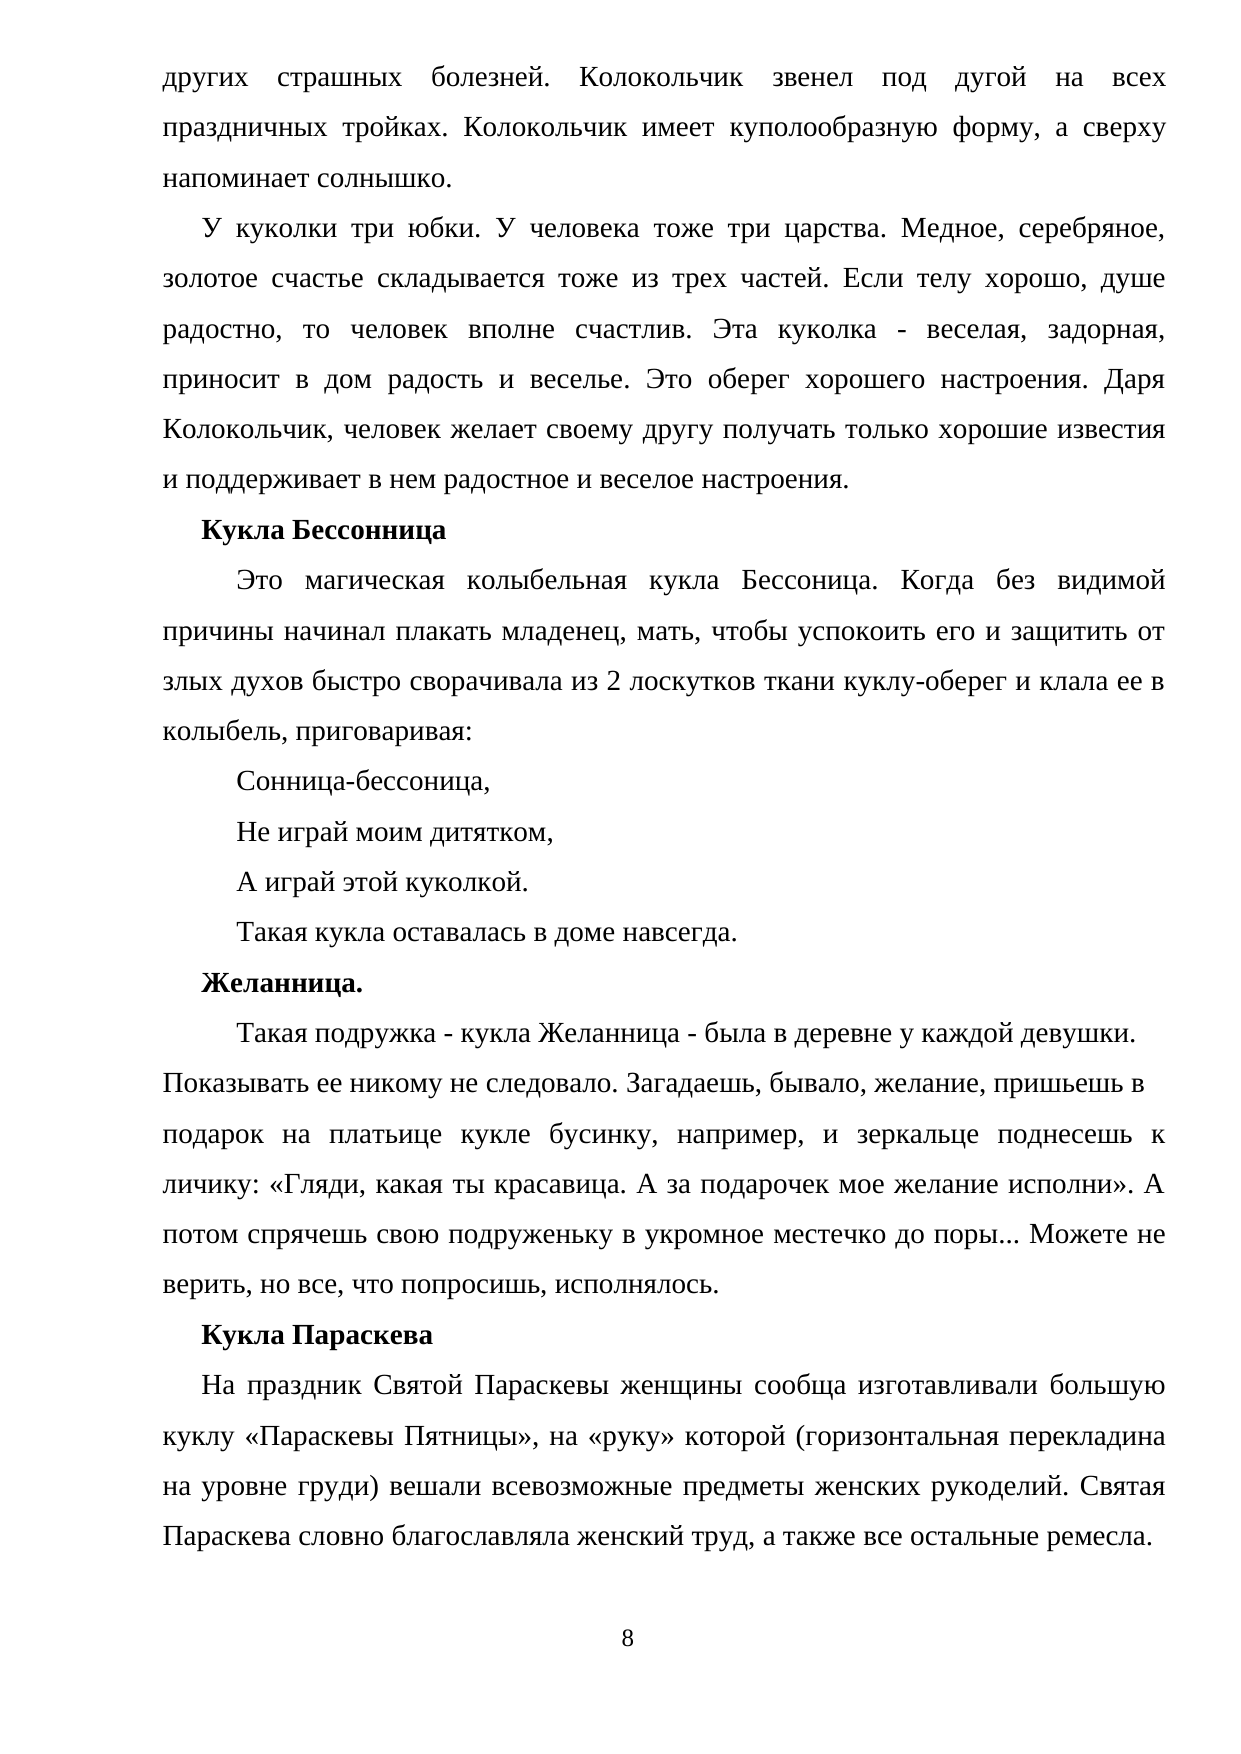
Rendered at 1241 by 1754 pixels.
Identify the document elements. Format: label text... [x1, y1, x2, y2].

text Кукла Бессонница [127, 512, 1167, 546]
text подарок на платьице кукле бусинку, например, и зеркальце поднесешь к личику: «Гляди, какая ты красавица. А за подарочек мое желание исполни». А потом спрячешь свою подруженьку в укромное местечко до поры... Можете не верить, но все, что попросишь, исполнялось. [162, 1116, 1167, 1300]
text На праздник Святой Параскевы женщины сообща изготавливали большую куклу «Параскевы Пятницы», на «руку» которой (горизонтальная перекладина на уровне груди) вешали всевозможные предметы женских рукоделий. Святая Параскева словно благославляла женский труд, а также все остальные ремесла. [162, 1367, 1167, 1552]
text У куколки три юбки. У человека тоже три царства. Медное, серебряное, золотое счастье складывается тоже из трех частей. Если телу хорошо, душе радостно, то человек вполне счастлив. Эта куколка - веселая, задорная, приносит в дом радость и веселье. Это оберег хорошего настроения. Даря Колокольчик, человек желает своему другу получать только хорошие известия и поддерживает в нем радостное и веселое настроения. [162, 210, 1167, 495]
text Кукла Параскева [127, 1317, 1167, 1351]
text Такая подружка - кукла Желанница - была в деревне у каждой девушки. [162, 1015, 1167, 1049]
text Показывать ее никому не следовало. Загадаешь, бывало, желание, пришьешь в [89, 1065, 1167, 1099]
list А играй этой куколкой. [201, 864, 1167, 898]
text Это магическая колыбельная кукла Бессоница. Когда без видимой причины начинал плакать младенец, мать, чтобы успокоить его и защитить от злых духов быстро сворачивала из 2 лоскутков ткани куклу-оберег и клала ее в колыбель, приговаривая: [162, 562, 1167, 747]
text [162, 59, 1167, 193]
list Такая кукла оставалась в доме навсегда. [201, 914, 1167, 948]
list Не играй моим дитятком, [201, 814, 1167, 847]
text Желанница. [127, 965, 1167, 998]
list Сонница-бессоница, [201, 763, 1167, 797]
